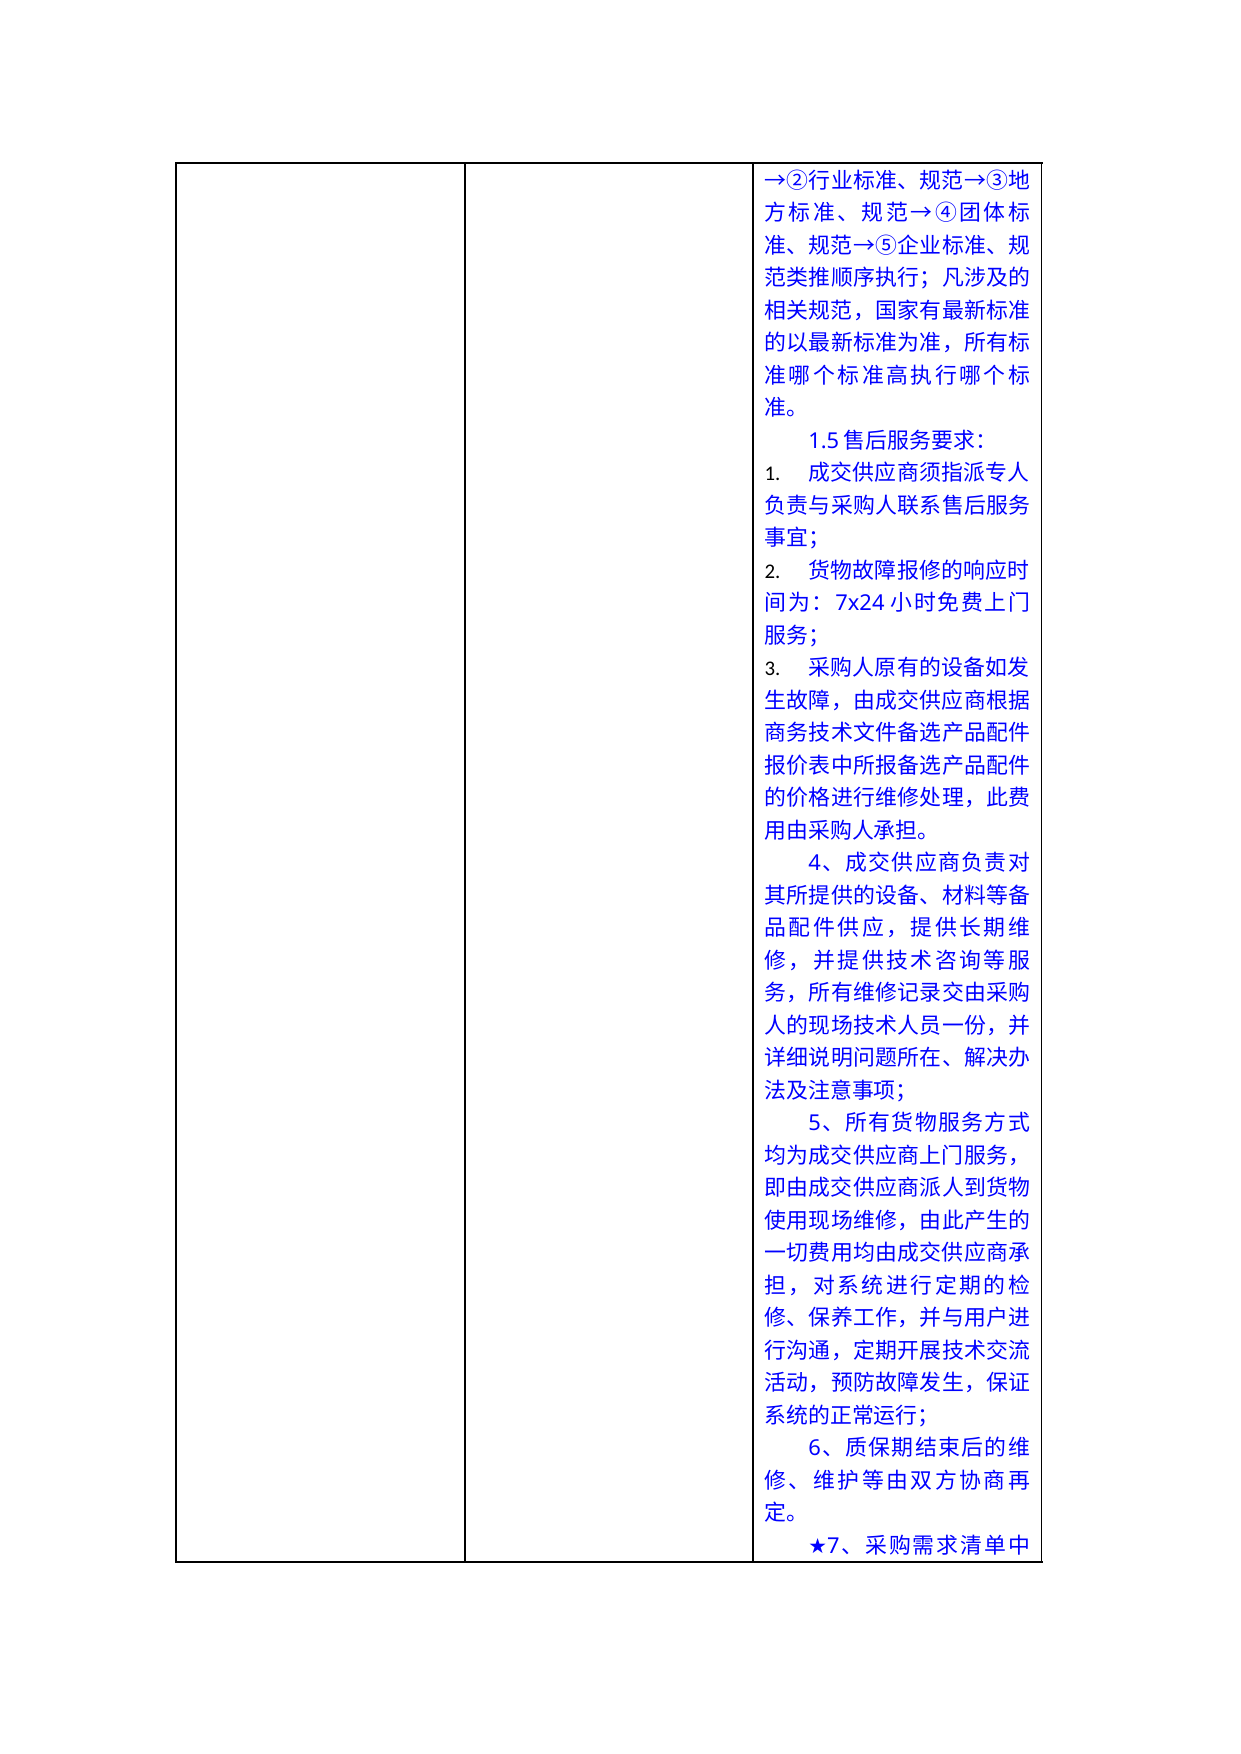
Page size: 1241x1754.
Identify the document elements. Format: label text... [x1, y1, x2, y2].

table_cell 1 [177, 164, 464, 1561]
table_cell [754, 164, 1041, 1561]
table_cell [466, 164, 752, 1561]
